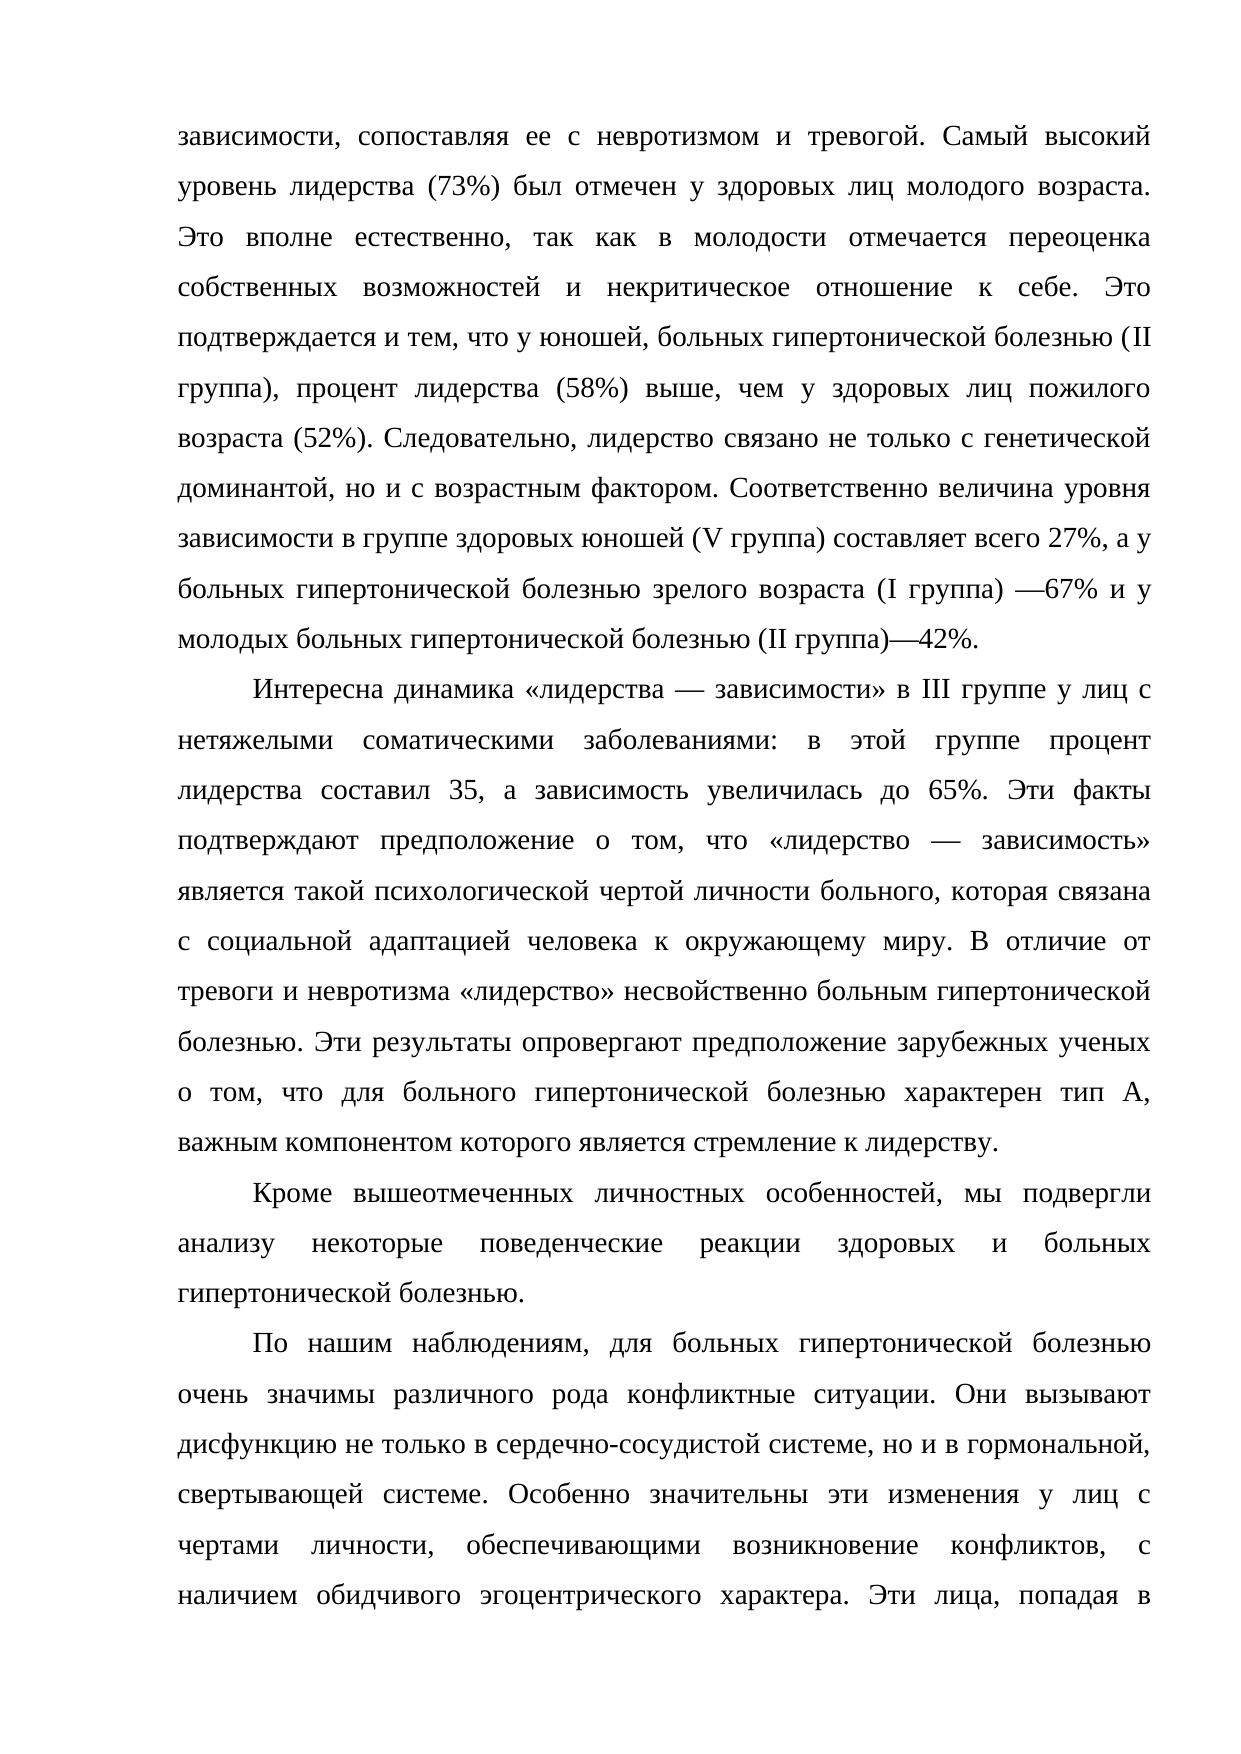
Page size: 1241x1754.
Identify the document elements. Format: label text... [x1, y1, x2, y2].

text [177, 1326, 1152, 1611]
text Кроме вышеотмеченных личностных особенностей, мы подвергли анализу некоторые поведенческие реакции здоровых и больных гипертонической болезнью. [177, 1175, 1152, 1309]
text Интересна динамика «лидерства — зависимости» в III группе у лиц с нетяжелыми соматическими заболеваниями: в этой группе процент лидерства составил 35, а зависимость увеличилась до 65%. Эти факты подтверждают предположение о том, что «лидерство — зависимость» является такой психологической чертой личности больного, которая связана с социальной адаптацией человека к окружающему миру. В отличие от тревоги и невротизма «лидерство» несвойственно больным гипертонической болезнью. Эти результаты опровергают предположение зарубежных ученых о том, что для больного гипертонической болезнью характерен тип А, важным компонентом которого является стремление к лидерству. [177, 672, 1152, 1158]
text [177, 118, 1152, 655]
